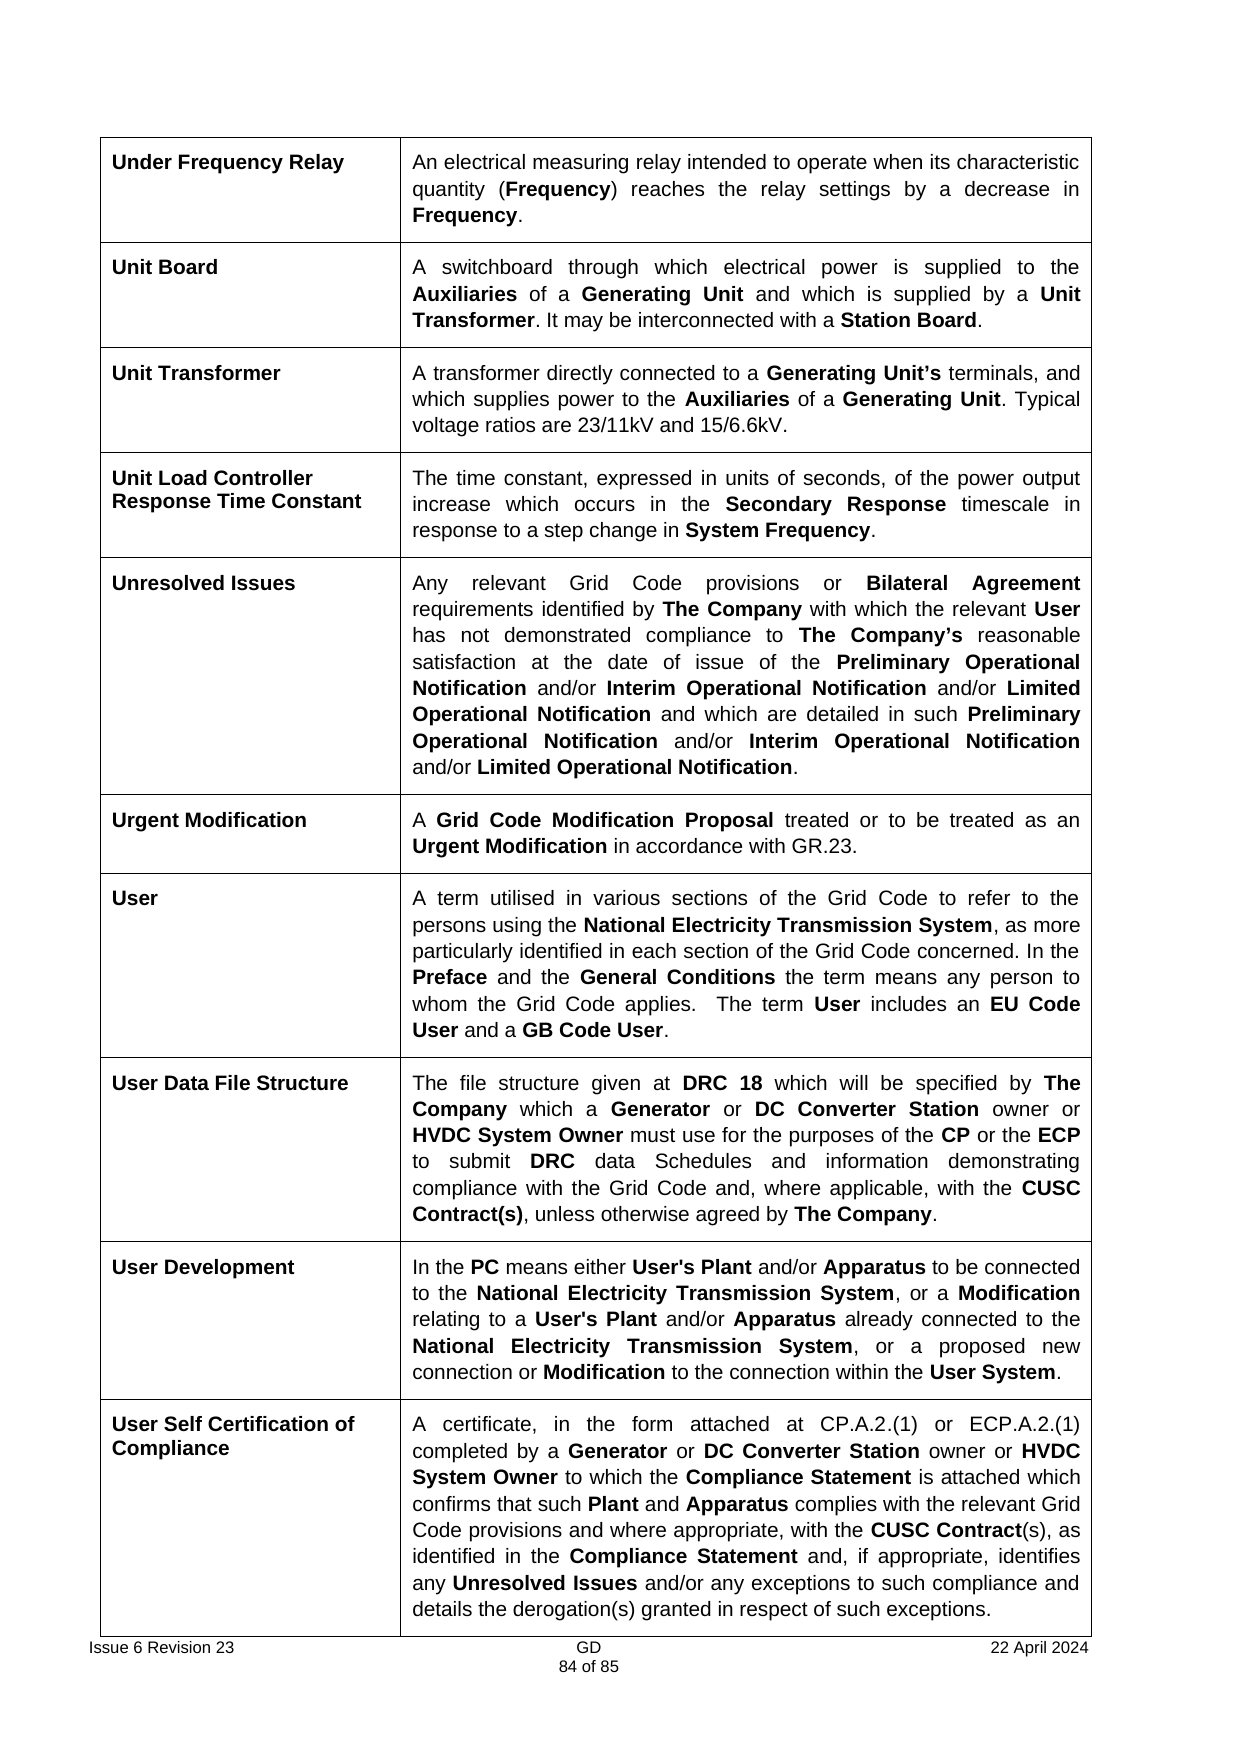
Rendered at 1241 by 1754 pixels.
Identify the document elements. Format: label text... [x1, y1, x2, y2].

table_cell User Self Certification of Compliance [101, 1400, 400, 1636]
table_cell User Development [101, 1242, 400, 1399]
table_cell A transformer directly connected to a Generating Unit’s terminals, and which supplies power to the Auxiliaries of a Generating Unit. Typical voltage ratios are 23/11kV and 15/6.6kV. [401, 348, 1091, 452]
table_cell User Data File Structure [101, 1058, 400, 1241]
table_cell Under Frequency Relay [101, 138, 400, 242]
table_cell Any relevant Grid Code provisions or Bilateral Agreement requirements identified by The Company with which the relevant User has not demonstrated compliance to The Company’s reasonable satisfaction at the date of issue of the Preliminary Operational Notification and/or Interim Operational Notification and/or Limited Operational Notification and which are detailed in such Preliminary Operational Notification and/or Interim Operational Notification and/or Limited Operational Notification. [401, 558, 1091, 794]
table_cell User [101, 874, 400, 1057]
table_cell A certificate, in the form attached at CP.A.2.(1) or ECP.A.2.(1) completed by a Generator or DC Converter Station owner or HVDC System Owner to which the Compliance Statement is attached which confirms that such Plant and Apparatus complies with the relevant Grid Code provisions and where appropriate, with the CUSC Contract(s), as identified in the Compliance Statement and, if appropriate, identifies any Unresolved Issues and/or any exceptions to such compliance and details the derogation(s) granted in respect of such exceptions. [401, 1400, 1091, 1636]
table_cell A switchboard through which electrical power is supplied to the Auxiliaries of a Generating Unit and which is supplied by a Unit Transformer. It may be interconnected with a Station Board. [401, 243, 1091, 347]
table_cell A Grid Code Modification Proposal treated or to be treated as an Urgent Modification in accordance with GR.23. [401, 795, 1091, 873]
table_cell A term utilised in various sections of the Grid Code to refer to the persons using the National Electricity Transmission System, as more particularly identified in each section of the Grid Code concerned. In the Preface and the General Conditions the term means any person to whom the Grid Code applies. The term User includes an EU Code User and a GB Code User. [401, 874, 1091, 1057]
table_cell The time constant, expressed in units of seconds, of the power output increase which occurs in the Secondary Response timescale in response to a step change in System Frequency. [401, 453, 1091, 557]
table_cell Unresolved Issues [101, 558, 400, 794]
table_cell Unit Load Controller Response Time Constant [101, 453, 400, 557]
table_cell In the PC means either User's Plant and/or Apparatus to be connected to the National Electricity Transmission System, or a Modification relating to a User's Plant and/or Apparatus already connected to the National Electricity Transmission System, or a proposed new connection or Modification to the connection within the User System. [401, 1242, 1091, 1399]
table_cell Unit Board [101, 243, 400, 347]
table_cell The file structure given at DRC 18 which will be specified by The Company which a Generator or DC Converter Station owner or HVDC System Owner must use for the purposes of the CP or the ECP to submit DRC data Schedules and information demonstrating compliance with the Grid Code and, where applicable, with the CUSC Contract(s), unless otherwise agreed by The Company. [401, 1058, 1091, 1241]
table_cell An electrical measuring relay intended to operate when its characteristic quantity (Frequency) reaches the relay settings by a decrease in Frequency. [401, 138, 1091, 242]
table_cell Unit Transformer [101, 348, 400, 452]
table_cell Urgent Modification [101, 795, 400, 873]
